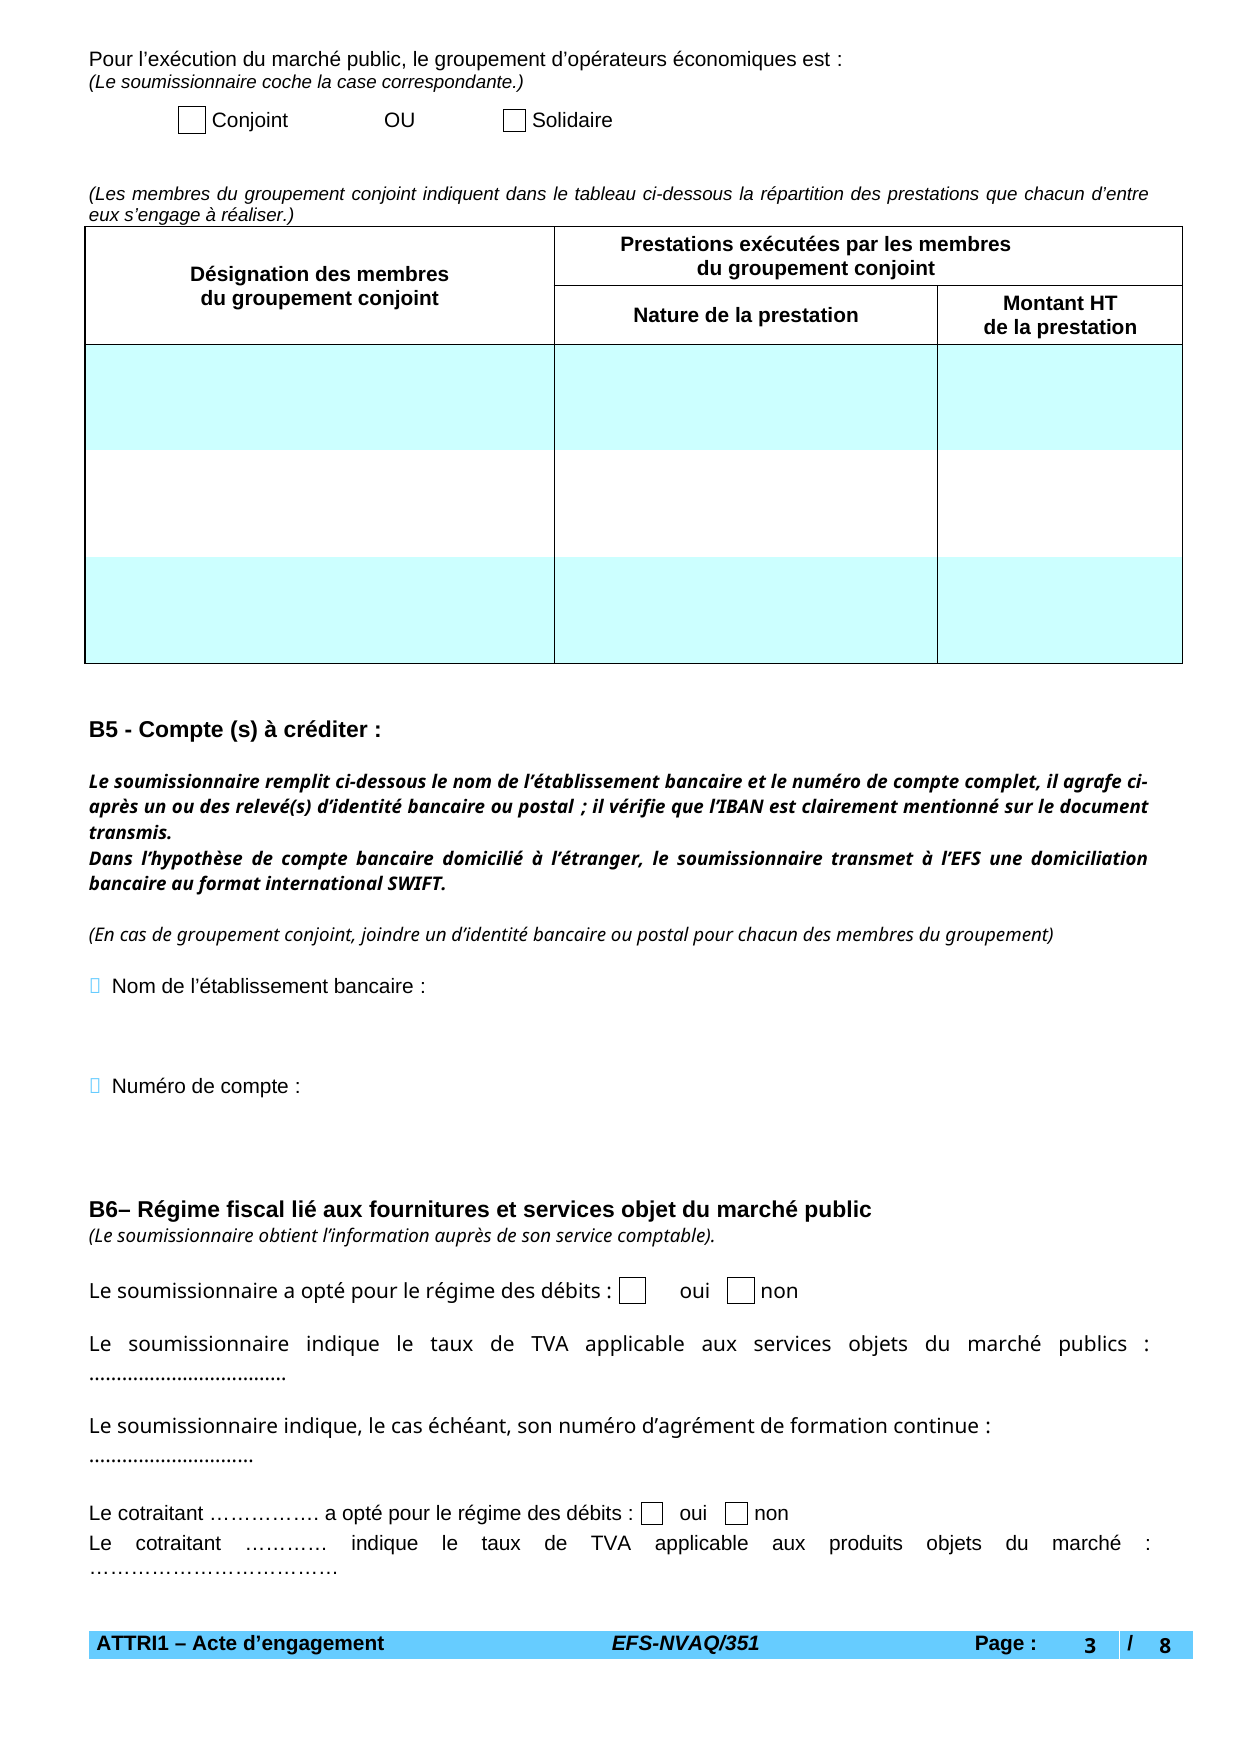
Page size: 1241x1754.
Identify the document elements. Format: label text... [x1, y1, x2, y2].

text B6– Régime fiscal lié aux fournitures et services objet du marché public [89, 1196, 1152, 1222]
table_cell [938, 345, 1182, 450]
table_cell [938, 557, 1182, 663]
table_cell [938, 450, 1182, 557]
text Conjoint OU Solidaire [89, 105, 1152, 134]
text (En cas de groupement conjoint, joindre un d’identité bancaire ou postal pour chacun des membres du groupement) [89, 921, 1152, 947]
table_cell [86, 345, 554, 450]
text Le cotraitant ………… indique le taux de TVA applicable aux produits objets du marché : ……………………………… [89, 1531, 1152, 1579]
text (Le soumissionnaire coche la case correspondante.) [89, 71, 1152, 93]
text Le soumissionnaire a opté pour le régime des débits : oui non [89, 1276, 1152, 1304]
table_cell [555, 450, 937, 557]
table_cell [86, 450, 554, 557]
text  Numéro de compte : [89, 1071, 1152, 1100]
text Pour l’exécution du marché public, le groupement d’opérateurs économiques est : [89, 47, 1152, 71]
text Le soumissionnaire remplit ci-dessous le nom de l’établissement bancaire et le numéro de compte complet, il agrafe ci-après un ou des relevé(s) d’identité bancaire ou postal ; il vérifie que l’IBAN est clairement mentionné sur le document transmis. [89, 768, 1152, 845]
table_cell Montant HT de la prestation [938, 286, 1182, 344]
table_cell [86, 557, 554, 663]
text (Les membres du groupement conjoint indiquent dans le tableau ci-dessous la répartition des prestations que chacun d’entre eux s’engage à réaliser.) [89, 183, 1152, 226]
table_cell [555, 345, 937, 450]
table_cell Nature de la prestation [555, 286, 937, 344]
text (Le soumissionnaire obtient l’information auprès de son service comptable). [89, 1222, 1152, 1247]
text Le soumissionnaire indique le taux de TVA applicable aux services objets du marché publics : ……………………………… [89, 1329, 1152, 1386]
table_header Désignation des membres du groupement conjoint [86, 227, 554, 344]
table_cell [555, 557, 937, 663]
table_header Prestations exécutées par les membres du groupement conjoint [555, 227, 1182, 285]
text  Nom de l’établissement bancaire : [89, 971, 1152, 999]
text Le cotraitant ……………. a opté pour le régime des débits : oui non [89, 1501, 1152, 1525]
text B5 - Compte (s) à créditer : [89, 716, 1152, 743]
text Dans l’hypothèse de compte bancaire domicilié à l’étranger, le soumissionnaire transmet à l’EFS une domiciliation bancaire au format international SWIFT. [89, 845, 1152, 896]
text Le soumissionnaire indique, le cas échéant, son numéro d’agrément de formation continue : ………………………… [89, 1411, 1152, 1468]
